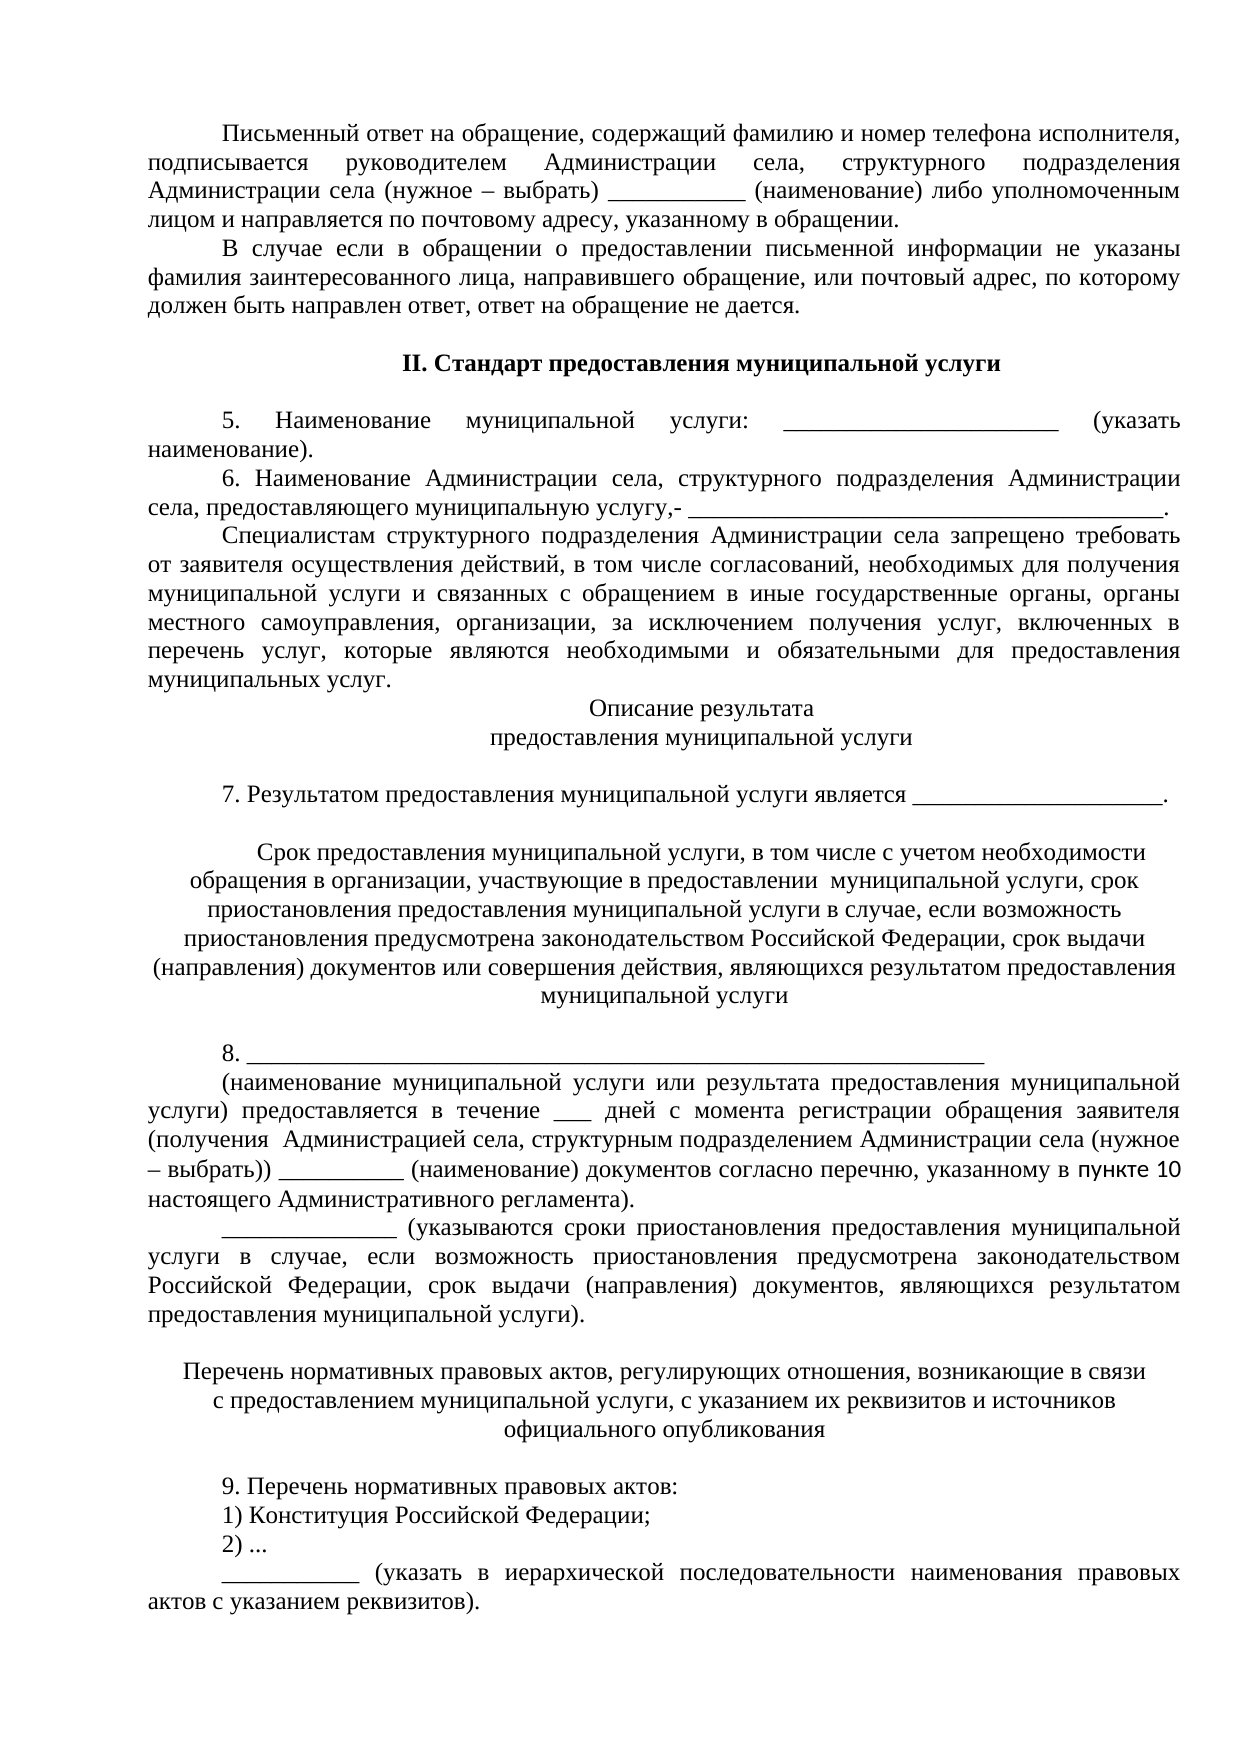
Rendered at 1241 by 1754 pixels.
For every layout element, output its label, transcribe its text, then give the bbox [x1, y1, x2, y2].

text (наименование муниципальной услуги или результата предоставления муниципальной услуги) предоставляется в течение ___ дней с момента регистрации обращения заявителя (получения Администрацией села, структурным подразделением Администрации села (нужное – выбрать)) __________ (наименование) документов согласно перечню, указанному в пункте 10 настоящего Административного регламента). [148, 1067, 1181, 1212]
text 6. Наименование Администрации села, структурного подразделения Администрации села, предоставляющего муниципальную услугу,- ______________________________________. [148, 463, 1181, 521]
text предоставления муниципальной услуги [148, 722, 1181, 751]
text 9. Перечень нормативных правовых актов: [148, 1471, 1181, 1500]
list В случае если в обращении о предоставлении письменной информации не указаны фамилия заинтересованного лица, направившего обращение, или почтовый адрес, по которому должен быть направлен ответ, ответ на обращение не дается. [148, 233, 1181, 319]
text Специалистам структурного подразделения Администрации села запрещено требовать от заявителя осуществления действий, в том числе согласований, необходимых для получения муниципальной услуги и связанных с обращением в иные государственные органы, органы местного самоуправления, организации, за исключением получения услуг, включенных в перечень услуг, которые являются необходимыми и обязательными для предоставления муниципальных услуг. [148, 521, 1181, 693]
text Перечень нормативных правовых актов, регулирующих отношения, возникающие в связи с предоставлением муниципальной услуги, с указанием их реквизитов и источников официального опубликования [148, 1356, 1181, 1442]
text 8. ___________________________________________________________ [148, 1038, 1181, 1067]
text 5. Наименование муниципальной услуги: ______________________ (указать наименование). [148, 406, 1181, 463]
text ______________ (указываются сроки приостановления предоставления муниципальной услуги в случае, если возможность приостановления предусмотрена законодательством Российской Федерации, срок выдачи (направления) документов, являющихся результатом предоставления муниципальной услуги). [148, 1212, 1181, 1327]
text Письменный ответ на обращение, содержащий фамилию и номер телефона исполнителя, подписывается руководителем Администрации села, структурного подразделения Администрации села (нужное – выбрать) ___________ (наименование) либо уполномоченным лицом и направляется по почтовому адресу, указанному в обращении. [148, 118, 1181, 233]
text 7. Результатом предоставления муниципальной услуги является ____________________. [148, 779, 1181, 808]
text 2) ... [148, 1529, 1181, 1557]
text Описание результата [148, 693, 1181, 722]
text Срок предоставления муниципальной услуги, в том числе с учетом необходимости обращения в организации, участвующие в предоставлении муниципальной услуги, срок приостановления предоставления муниципальной услуги в случае, если возможность приостановления предусмотрена законодательством Российской Федерации, срок выдачи (направления) документов или совершения действия, являющихся результатом предоставления муниципальной услуги [148, 837, 1181, 1009]
text 1) Конституция Российской Федерации; [148, 1500, 1181, 1529]
text ___________ (указать в иерархической последовательности наименования правовых актов с указанием реквизитов). [148, 1557, 1181, 1615]
text II. Стандарт предоставления муниципальной услуги [148, 348, 1181, 377]
